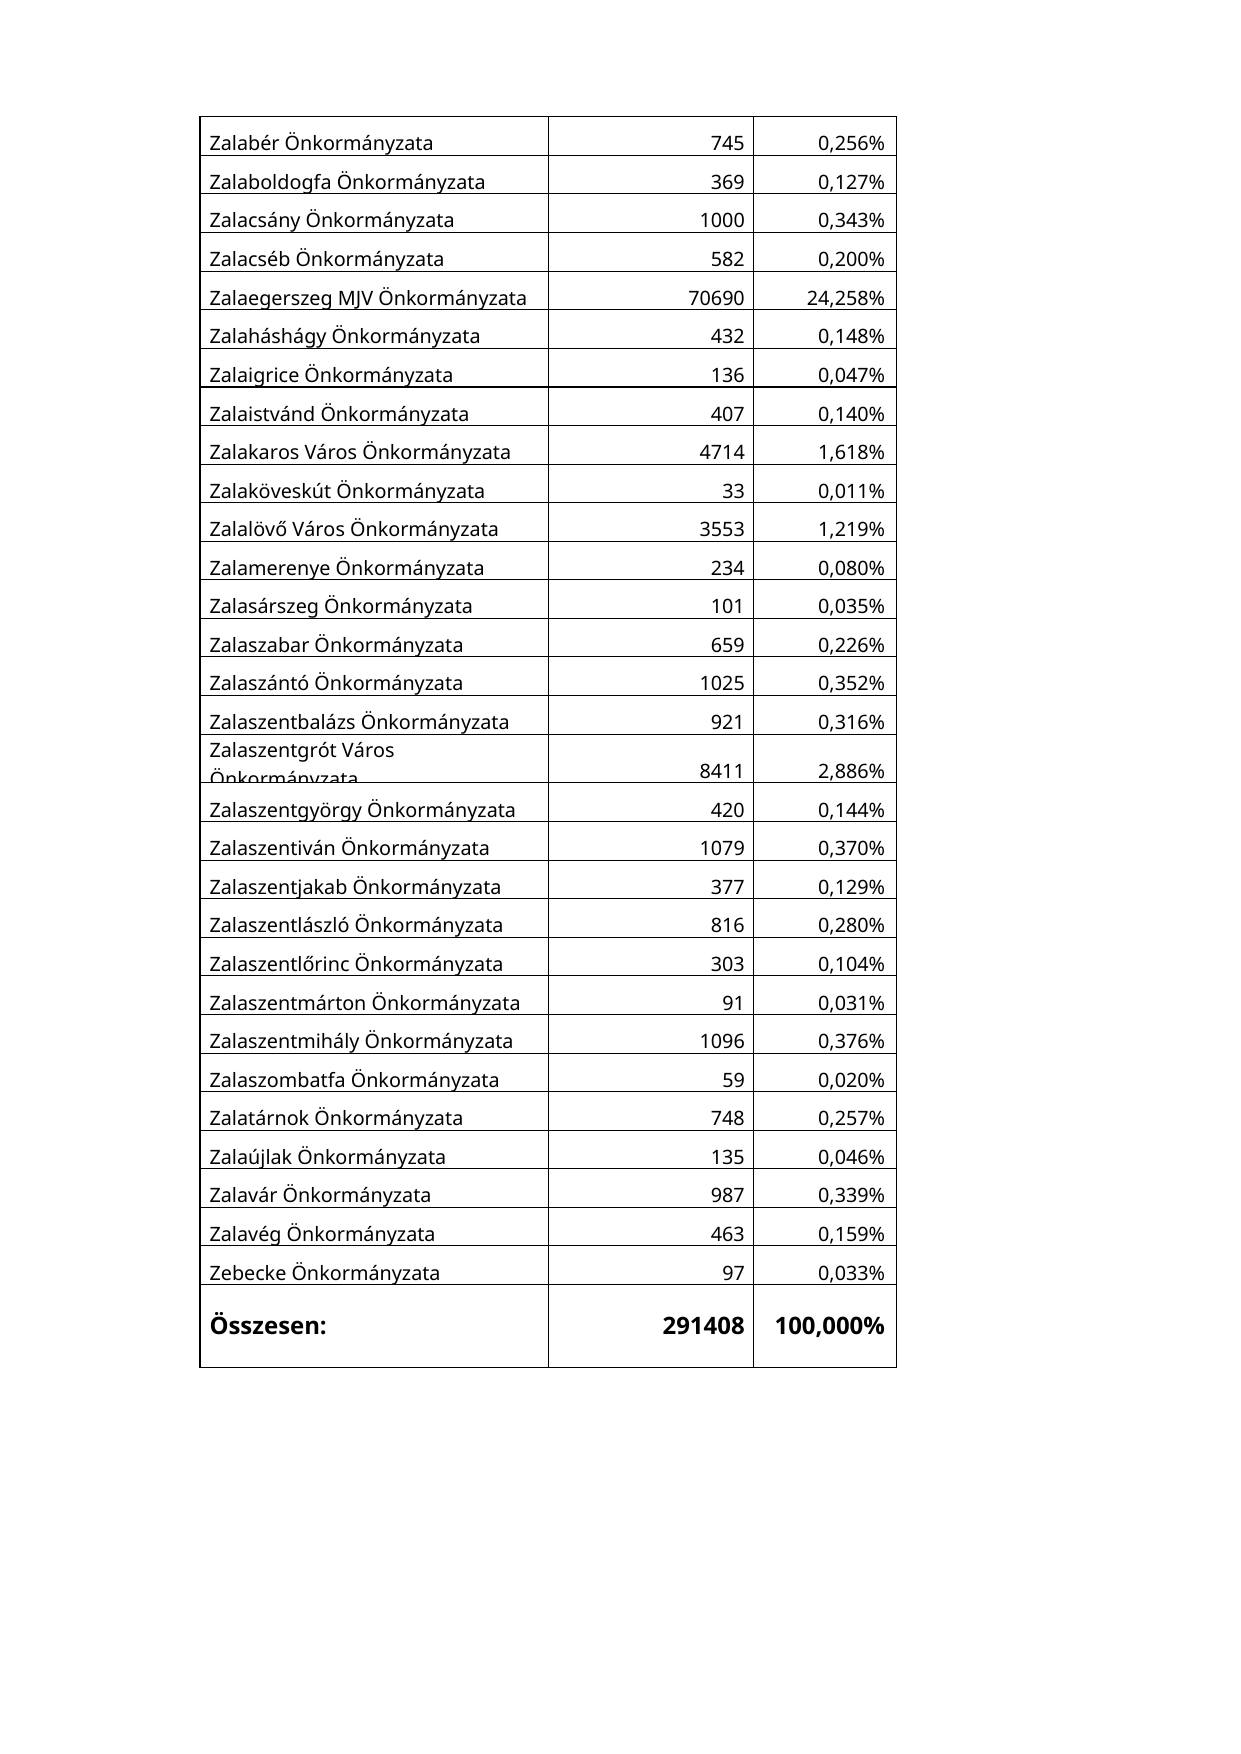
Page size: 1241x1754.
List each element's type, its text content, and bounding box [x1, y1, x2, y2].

table_cell 1096 [549, 1015, 753, 1052]
table_cell 0,343% [754, 194, 896, 232]
table_cell 432 [549, 310, 753, 348]
table_cell 0,339% [754, 1169, 896, 1207]
table_cell 0,033% [754, 1246, 896, 1284]
table_cell 303 [549, 938, 753, 975]
table_cell 1079 [549, 822, 753, 860]
table_cell Zalaújlak Önkormányzata [201, 1131, 548, 1168]
table_cell 407 [549, 388, 753, 425]
table_cell 987 [549, 1169, 753, 1207]
table_cell Zalaszentmárton Önkormányzata [201, 976, 548, 1014]
table_cell Zalakaros Város Önkormányzata [201, 426, 548, 463]
table_cell 33 [549, 465, 753, 502]
table_cell 4714 [549, 426, 753, 463]
table_cell 0,080% [754, 542, 896, 579]
table_cell 3553 [549, 503, 753, 541]
table_cell 70690 [549, 272, 753, 309]
table_cell Zalaszántó Önkormányzata [201, 657, 548, 695]
table_cell 135 [549, 1131, 753, 1168]
table_cell Zalabér Önkormányzata [201, 117, 548, 155]
table_cell Zalavár Önkormányzata [201, 1169, 548, 1207]
table_cell Zalaistvánd Önkormányzata [201, 388, 548, 425]
table_cell 0,046% [754, 1131, 896, 1168]
table_cell Zalaháshágy Önkormányzata [201, 310, 548, 348]
table_cell Zalaszombatfa Önkormányzata [201, 1054, 548, 1091]
table_cell 0,104% [754, 938, 896, 975]
table_cell Zalaszentlászló Önkormányzata [201, 899, 548, 937]
table_cell 582 [549, 233, 753, 271]
table_cell Zalaszentmihály Önkormányzata [201, 1015, 548, 1052]
table_cell Zalaszentjakab Önkormányzata [201, 861, 548, 898]
table_cell 0,140% [754, 388, 896, 425]
table_cell 1000 [549, 194, 753, 232]
table_cell 0,256% [754, 117, 896, 155]
table_cell 1,618% [754, 426, 896, 463]
table_cell Zalaszentlőrinc Önkormányzata [201, 938, 548, 975]
table_cell 91 [549, 976, 753, 1014]
table_cell 816 [549, 899, 753, 937]
table_cell 0,257% [754, 1092, 896, 1129]
table_cell 0,376% [754, 1015, 896, 1052]
table_cell 0,316% [754, 696, 896, 734]
table_cell 0,035% [754, 580, 896, 618]
table_cell 101 [549, 580, 753, 618]
table_cell 0,159% [754, 1208, 896, 1245]
table_cell 0,011% [754, 465, 896, 502]
table_cell 8411 [549, 735, 753, 782]
table_cell Zalaegerszeg MJV Önkormányzata [201, 272, 548, 309]
table_cell Zalacséb Önkormányzata [201, 233, 548, 271]
table_cell 0,127% [754, 156, 896, 193]
table_cell Zalaboldogfa Önkormányzata [201, 156, 548, 193]
table_cell 2,886% [754, 735, 896, 782]
table_cell Zalasárszeg Önkormányzata [201, 580, 548, 618]
table_cell 0,144% [754, 783, 896, 821]
table_cell 0,226% [754, 619, 896, 656]
table_cell 0,047% [754, 349, 896, 386]
table_cell 234 [549, 542, 753, 579]
table_cell Zalacsány Önkormányzata [201, 194, 548, 232]
table_cell 659 [549, 619, 753, 656]
table_cell Zalalövő Város Önkormányzata [201, 503, 548, 541]
table_cell 0,352% [754, 657, 896, 695]
table_cell 59 [549, 1054, 753, 1091]
table_cell 0,020% [754, 1054, 896, 1091]
table_cell 369 [549, 156, 753, 193]
table_cell 921 [549, 696, 753, 734]
table_cell Zalaköveskút Önkormányzata [201, 465, 548, 502]
table_cell Zebecke Önkormányzata [201, 1246, 548, 1284]
table_cell Zalaszentbalázs Önkormányzata [201, 696, 548, 734]
table_cell Zalaszentgrót Város Önkormányzata [201, 735, 548, 782]
table_cell 377 [549, 861, 753, 898]
table_cell 420 [549, 783, 753, 821]
table_cell 748 [549, 1092, 753, 1129]
table_cell 0,129% [754, 861, 896, 898]
table_cell 97 [549, 1246, 753, 1284]
table_cell Zalatárnok Önkormányzata [201, 1092, 548, 1129]
table_cell 463 [549, 1208, 753, 1245]
table_cell 1025 [549, 657, 753, 695]
table_cell Zalavég Önkormányzata [201, 1208, 548, 1245]
table_cell 24,258% [754, 272, 896, 309]
table_cell 0,031% [754, 976, 896, 1014]
table_cell Összesen: [201, 1285, 548, 1367]
table_cell Zalaszabar Önkormányzata [201, 619, 548, 656]
table_cell Zalaszentiván Önkormányzata [201, 822, 548, 860]
table_cell 745 [549, 117, 753, 155]
table_cell 0,148% [754, 310, 896, 348]
table_cell 0,280% [754, 899, 896, 937]
table_cell 1,219% [754, 503, 896, 541]
table_cell Zalaigrice Önkormányzata [201, 349, 548, 386]
table_cell Zalamerenye Önkormányzata [201, 542, 548, 579]
table_cell 100,000% [754, 1285, 896, 1367]
table_cell 291408 [549, 1285, 753, 1367]
table_cell 0,370% [754, 822, 896, 860]
table_cell 0,200% [754, 233, 896, 271]
table_cell Zalaszentgyörgy Önkormányzata [201, 783, 548, 821]
table_cell 136 [549, 349, 753, 386]
